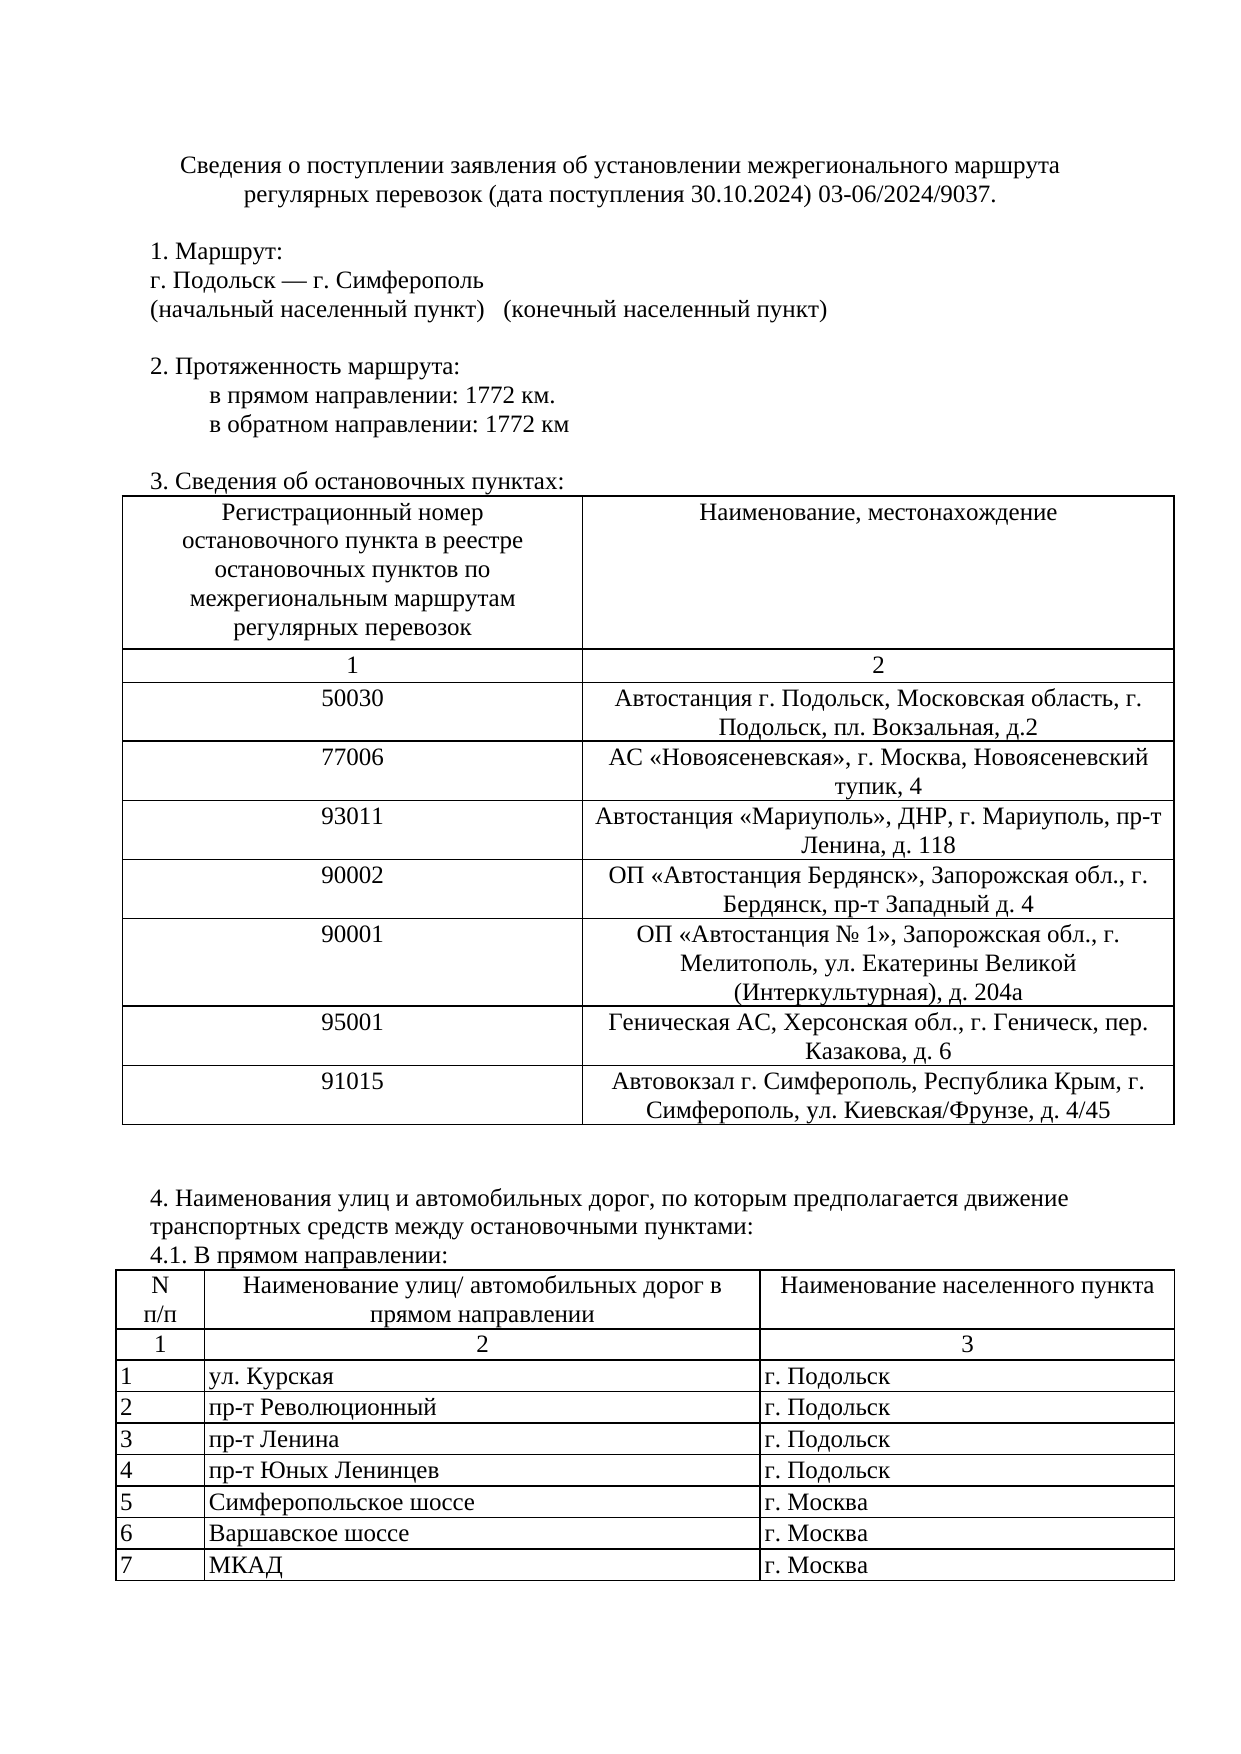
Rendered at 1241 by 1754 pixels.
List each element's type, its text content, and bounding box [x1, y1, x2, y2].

table_cell Симферопольское шоссе [205, 1487, 759, 1517]
table_header Наименование улиц/ автомобильных дорог в прямом направлении [205, 1271, 759, 1328]
table_cell ул. Курская [205, 1361, 759, 1391]
table_cell 93011 [123, 801, 582, 858]
table_header Наименование, местонахождение [583, 497, 1173, 648]
text Сведения о поступлении заявления об установлении межрегионального маршрута регулярных перевозок (дата поступления 30.10.2024) 03-06/2024/9037. [150, 150, 1090, 207]
table_cell 2 [583, 650, 1173, 681]
table_cell 50030 [123, 683, 582, 740]
table_cell г. Москва [761, 1487, 1174, 1517]
table_cell МКАД [205, 1550, 759, 1579]
table_cell Автовокзал г. Симферополь, Республика Крым, г. Симферополь, ул. Киевская/Фрунзе, д. 4/45 [583, 1066, 1173, 1123]
table_cell 3 [761, 1330, 1174, 1359]
text г. Подольск — г. Симферополь [150, 265, 1090, 294]
table_cell 2 [205, 1330, 759, 1359]
table_header Регистрационный номер остановочного пункта в реестре остановочных пунктов по межрегиональным маршрутам регулярных перевозок [123, 497, 582, 648]
text 4. Наименования улиц и автомобильных дорог, по которым предполагается движение транспортных средств между остановочными пунктами: [150, 1183, 1090, 1240]
table_cell 77006 [123, 742, 582, 799]
table_cell г. Подольск [761, 1392, 1174, 1422]
table_cell ОП «Автостанция Бердянск», Запорожская обл., г. Бердянск, пр-т Западный д. 4 [583, 860, 1173, 918]
table_cell 1 [123, 650, 582, 681]
text 1. Маршрут: [150, 236, 1090, 265]
table_cell ОП «Автостанция № 1», Запорожская обл., г. Мелитополь, ул. Екатерины Великой (Интеркультурная), д. 204а [583, 919, 1173, 1005]
table_cell Геническая АС, Херсонская обл., г. Геническ, пер. Казакова, д. 6 [583, 1007, 1173, 1064]
table_cell 5 [117, 1487, 204, 1517]
table_cell 6 [117, 1518, 204, 1548]
text в прямом направлении: 1772 км. [150, 380, 1090, 409]
table_cell Варшавское шоссе [205, 1518, 759, 1548]
table_cell 1 [117, 1330, 204, 1359]
table_cell пр-т Революционный [205, 1392, 759, 1422]
table_cell 91015 [123, 1066, 582, 1123]
table_cell 1 [117, 1361, 204, 1391]
table_cell г. Подольск [761, 1455, 1174, 1485]
table_cell г. Москва [761, 1518, 1174, 1548]
table_cell г. Подольск [761, 1424, 1174, 1454]
table_cell г. Подольск [761, 1361, 1174, 1391]
table_cell 90001 [123, 919, 582, 1005]
table_cell г. Москва [761, 1550, 1174, 1579]
table_cell 4 [117, 1455, 204, 1485]
table_cell АС «Новоясеневская», г. Москва, Новоясеневский тупик, 4 [583, 742, 1173, 799]
table_cell пр-т Ленина [205, 1424, 759, 1454]
text в обратном направлении: 1772 км [150, 409, 1090, 437]
table_cell 3 [117, 1424, 204, 1454]
table_cell Автостанция «Мариуполь», ДНР, г. Мариуполь, пр-т Ленина, д. 118 [583, 801, 1173, 858]
text 2. Протяженность маршрута: [150, 351, 1090, 380]
text 3. Сведения об остановочных пунктах: [150, 466, 1090, 495]
table_cell Автостанция г. Подольск, Московская область, г. Подольск, пл. Вокзальная, д.2 [583, 683, 1173, 740]
table_cell 95001 [123, 1007, 582, 1064]
table_header Наименование населенного пункта [761, 1271, 1174, 1328]
text (начальный населенный пункт) (конечный населенный пункт) [150, 294, 1090, 322]
text 4.1. В прямом направлении: [150, 1240, 1090, 1269]
table_cell 2 [117, 1392, 204, 1422]
table_cell 7 [117, 1550, 204, 1579]
table_cell 90002 [123, 860, 582, 918]
table_cell пр-т Юных Ленинцев [205, 1455, 759, 1485]
table_header N п/п [117, 1271, 204, 1328]
